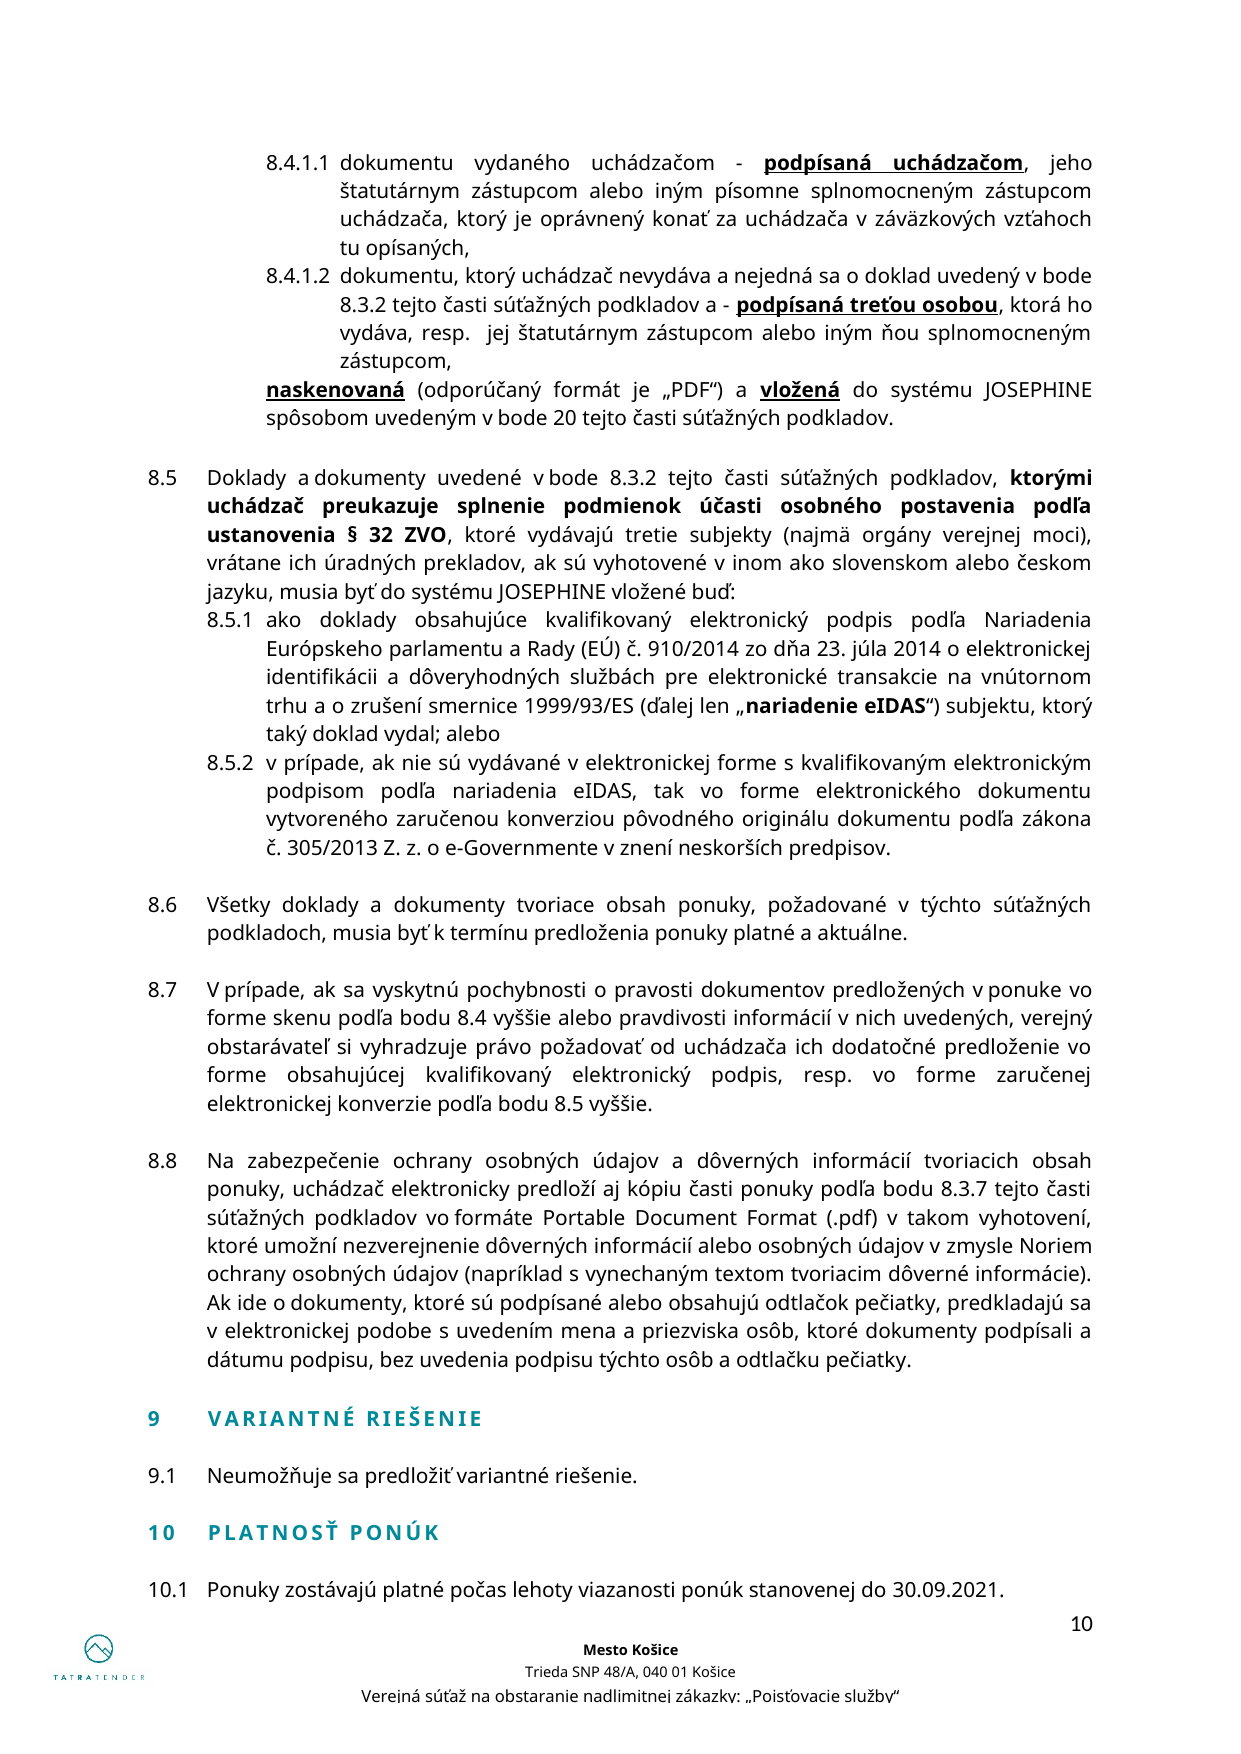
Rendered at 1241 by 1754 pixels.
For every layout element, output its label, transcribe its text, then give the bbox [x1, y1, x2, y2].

picture [32, 1610, 165, 1704]
subtitle V prípade, ak sa vyskytnú pochybnosti o pravosti dokumentov predložených v ponuke vo forme skenu podľa bodu 8.4 vyššie alebo pravdivosti informácií v nich uvedených, verejný obstarávateľ si vyhradzuje právo požadovať od uchádzača ich dodatočné predloženie vo forme obsahujúcej kvalifikovaný elektronický podpis, resp. vo forme zaručenej elektronickej konverzie podľa bodu 8.5 vyššie. [148, 975, 1093, 1117]
subtitle Ponuky zostávajú platné počas lehoty viazanosti ponúk stanovenej do 30.09.2021. [148, 1575, 1093, 1603]
subtitle ako doklady obsahujúce kvalifikovaný elektronický podpis podľa Nariadenia Európskeho parlamentu a Rady (EÚ) č. 910/2014 zo dňa 23. júla 2014 o elektronickej identifikácii a dôveryhodných službách pre elektronické transakcie na vnútornom trhu a o zrušení smernice 1999/93/ES (ďalej len „nariadenie eIDAS“) subjektu, ktorý taký doklad vydal; alebo [207, 605, 1093, 748]
text Platnosť ponúk [148, 1518, 1093, 1547]
subtitle Doklady a dokumenty uvedené v bode 8.3.2 tejto časti súťažných podkladov, ktorými uchádzač preukazuje splnenie podmienok účasti osobného postavenia podľa ustanovenia § 32 ZVO, ktoré vydávajú tretie subjekty (najmä orgány verejnej moci), vrátane ich úradných prekladov, ak sú vyhotovené v inom ako slovenskom alebo českom jazyku, musia byť do systému JOSEPHINE vložené buď: [148, 463, 1093, 605]
subtitle Na zabezpečenie ochrany osobných údajov a dôverných informácií tvoriacich obsah ponuky, uchádzač elektronicky predloží aj kópiu časti ponuky podľa bodu 8.3.7 tejto časti súťažných podkladov vo formáte Portable Document Format (.pdf) v takom vyhotovení, ktoré umožní nezverejnenie dôverných informácií alebo osobných údajov v zmysle Noriem ochrany osobných údajov (napríklad s vynechaným textom tvoriacim dôverné informácie). Ak ide o dokumenty, ktoré sú podpísané alebo obsahujú odtlačok pečiatky, predkladajú sa v elektronickej podobe s uvedením mena a priezviska osôb, ktoré dokumenty podpísali a dátumu podpisu, bez uvedenia podpisu týchto osôb a odtlačku pečiatky. [148, 1146, 1093, 1373]
subtitle Všetky doklady a dokumenty tvoriace obsah ponuky, požadované v týchto súťažných podkladoch, musia byť k termínu predloženia ponuky platné a aktuálne. [148, 890, 1093, 947]
subtitle v prípade, ak nie sú vydávané v elektronickej forme s kvalifikovaným elektronickým podpisom podľa nariadenia eIDAS, tak vo forme elektronického dokumentu vytvoreného zaručenou konverziou pôvodného originálu dokumentu podľa zákona č. 305/2013 Z. z. o e-Governmente v znení neskorších predpisov. [207, 748, 1093, 861]
subtitle dokumentu vydaného uchádzačom - podpísaná uchádzačom, jeho štatutárnym zástupcom alebo iným písomne splnomocneným zástupcom uchádzača, ktorý je oprávnený konať za uchádzača v záväzkových vzťahoch tu opísaných, [266, 148, 1093, 261]
text Variantné riešenie [148, 1404, 1093, 1433]
subtitle naskenovaná (odporúčaný formát je „PDF“) a vložená do systému JOSEPHINE spôsobom uvedeným v bode 20 tejto časti súťažných podkladov. [266, 375, 1093, 432]
subtitle Neumožňuje sa predložiť variantné riešenie. [148, 1461, 1093, 1490]
subtitle dokumentu, ktorý uchádzač nevydáva a nejedná sa o doklad uvedený v bode 8.3.2 tejto časti súťažných podkladov a - podpísaná treťou osobou, ktorá ho vydáva, resp. jej štatutárnym zástupcom alebo iným ňou splnomocneným zástupcom, [266, 261, 1093, 375]
